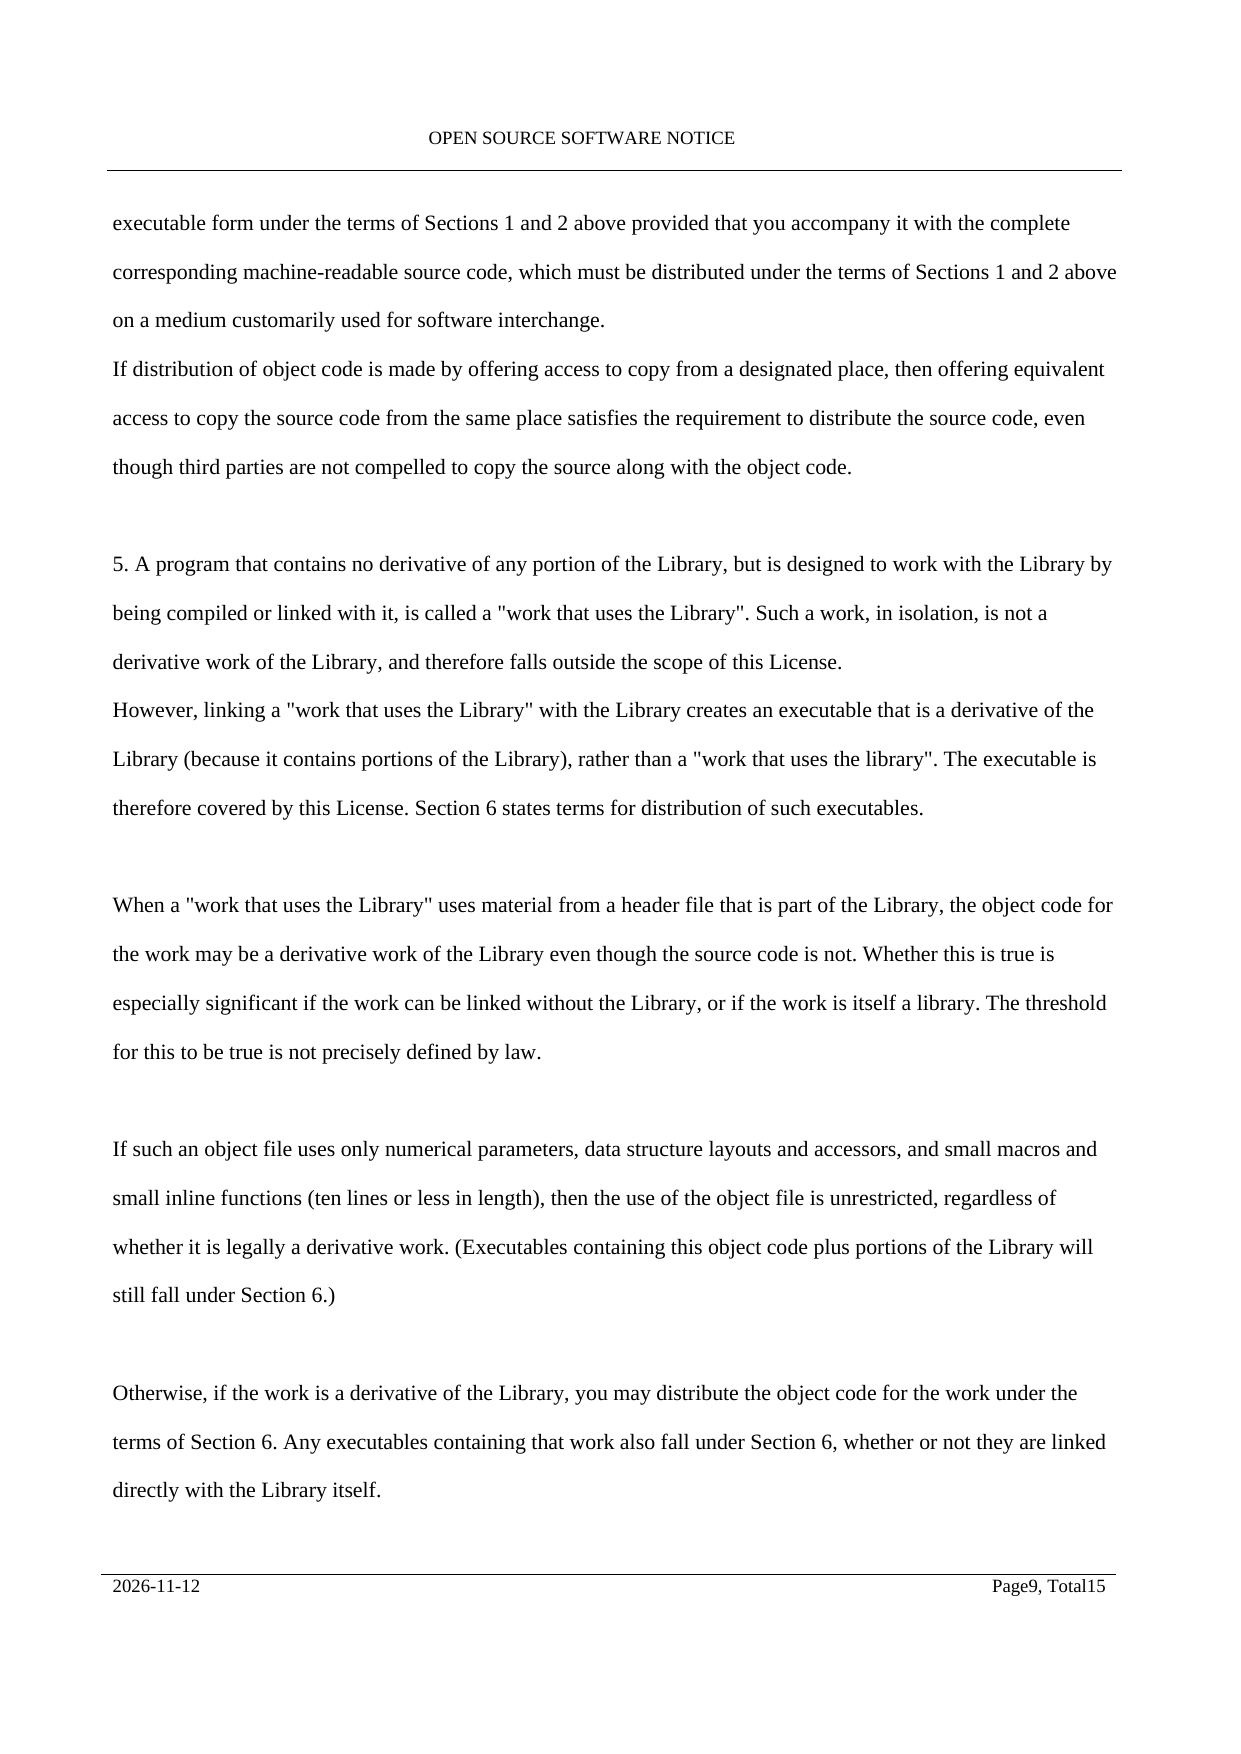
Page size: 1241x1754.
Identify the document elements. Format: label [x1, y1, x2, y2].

text [112, 206, 1128, 1506]
